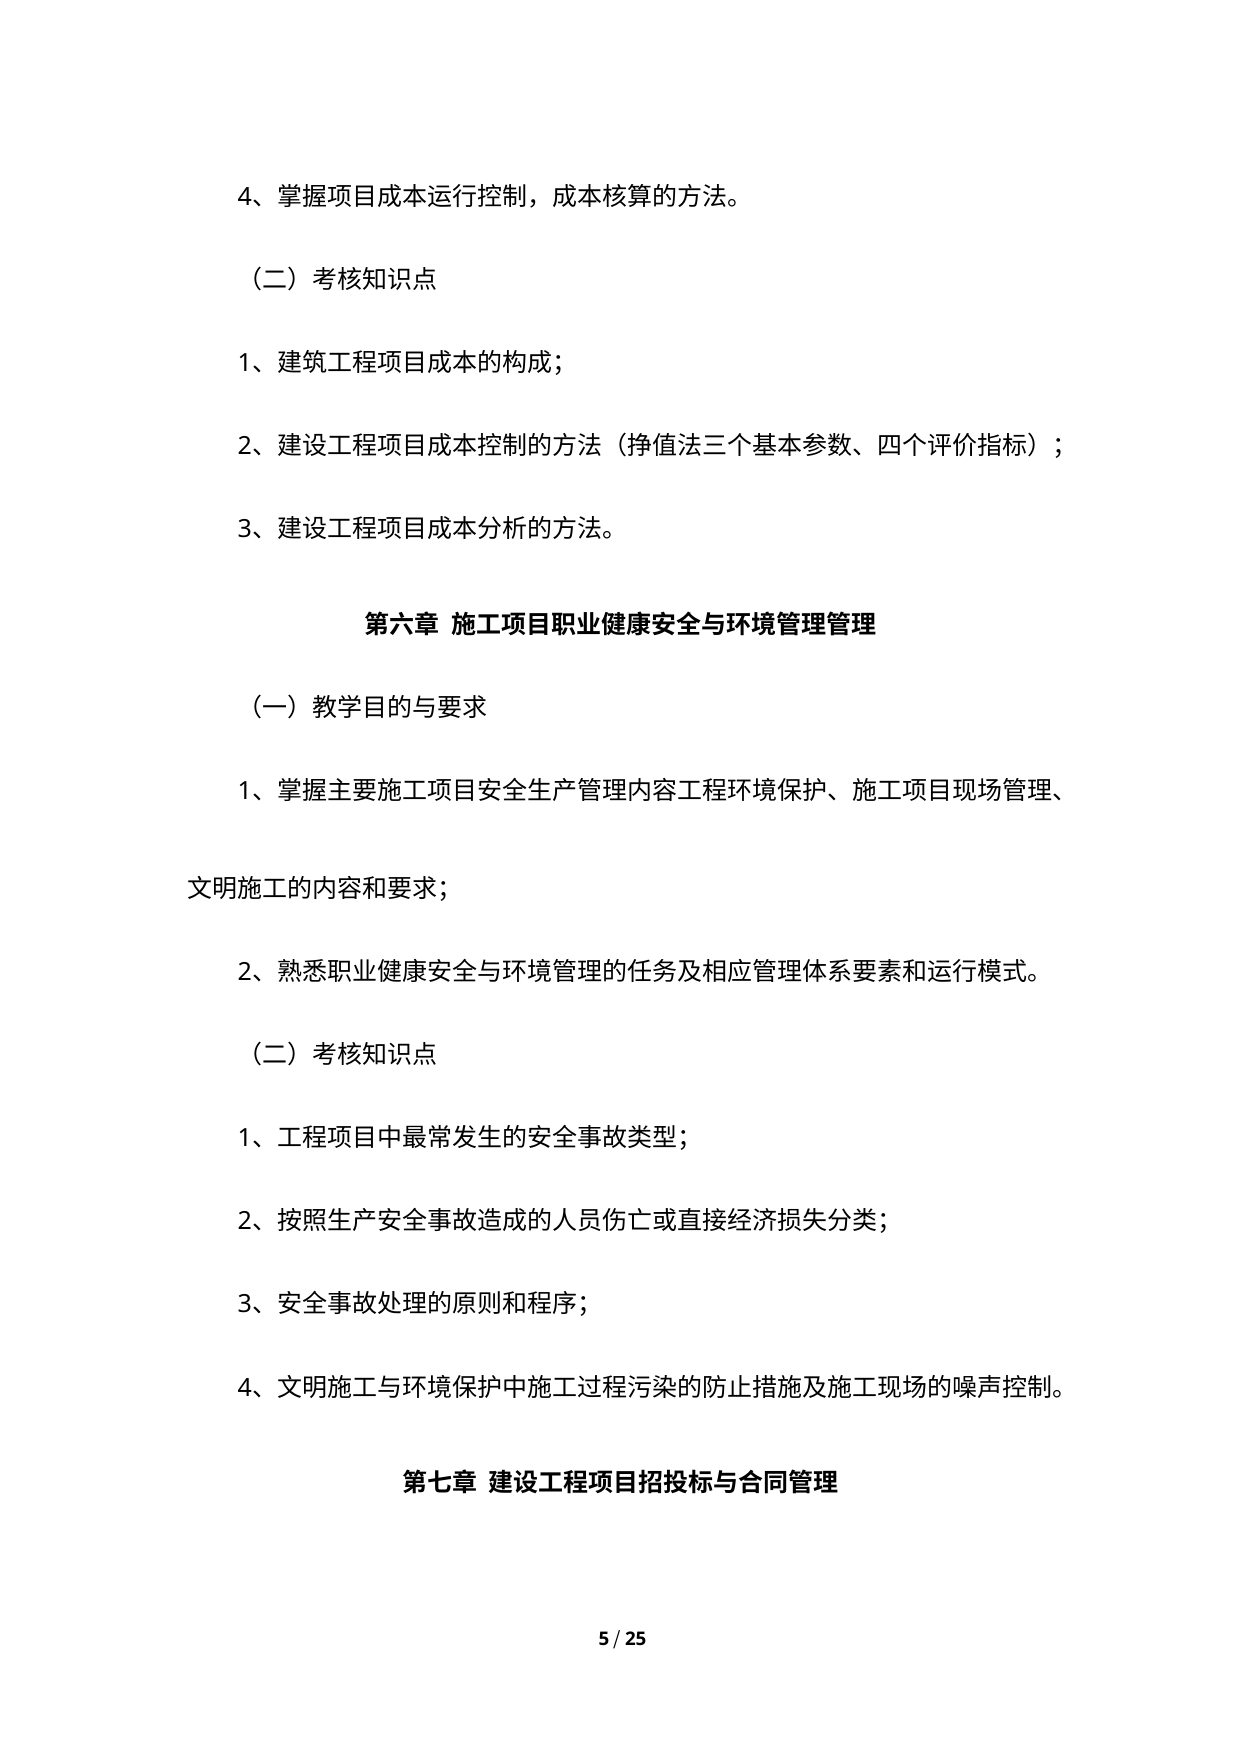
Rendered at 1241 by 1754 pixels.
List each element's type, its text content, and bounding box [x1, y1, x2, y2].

text （一）教学目的与要求 [187, 673, 1053, 738]
text 第六章 施工项目职业健康安全与环境管理管理 [187, 590, 1053, 655]
text 3、安全事故处理的原则和程序； [187, 1269, 1053, 1334]
text 4、掌握项目成本运行控制，成本核算的方法。 [187, 162, 1053, 227]
text 1、工程项目中最常发生的安全事故类型； [187, 1103, 1053, 1168]
text 2、熟悉职业健康安全与环境管理的任务及相应管理体系要素和运行模式。 [187, 937, 1053, 1002]
text 1、掌握主要施工项目安全生产管理内容工程环境保护、施工项目现场管理、文明施工的内容和要求； [187, 756, 1053, 919]
text 2、建设工程项目成本控制的方法（挣值法三个基本参数、四个评价指标）； [187, 411, 1053, 476]
text 1、建筑工程项目成本的构成； [187, 328, 1053, 393]
text 4、文明施工与环境保护中施工过程污染的防止措施及施工现场的噪声控制。 [187, 1353, 1053, 1418]
text （二）考核知识点 [187, 245, 1053, 310]
text 3、建设工程项目成本分析的方法。 [187, 494, 1053, 559]
text 第七章 建设工程项目招投标与合同管理 [187, 1448, 1053, 1513]
text 2、按照生产安全事故造成的人员伤亡或直接经济损失分类； [187, 1186, 1053, 1251]
text （二）考核知识点 [187, 1020, 1053, 1085]
